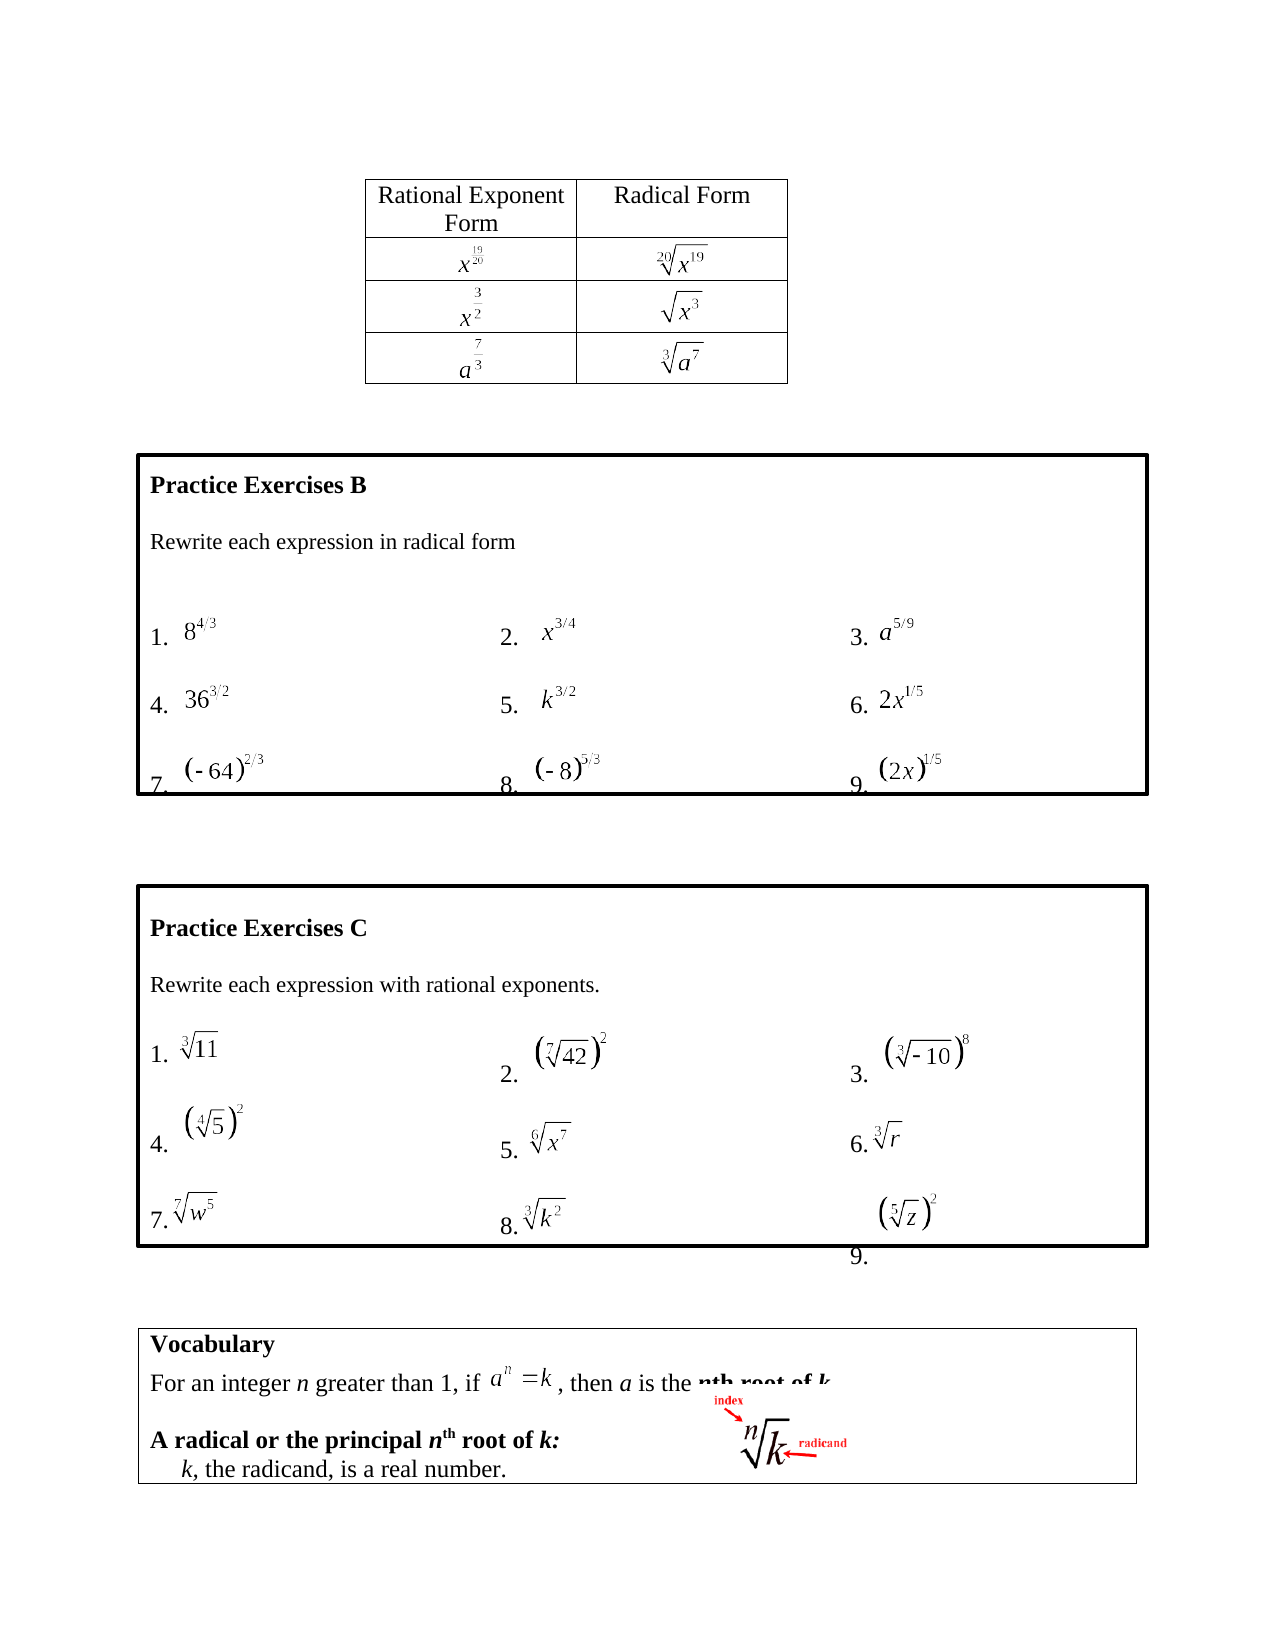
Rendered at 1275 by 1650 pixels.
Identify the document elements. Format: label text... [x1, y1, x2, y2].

table_header Radical Form [577, 180, 787, 237]
text 8. [500, 747, 775, 798]
text 6. [850, 680, 1125, 719]
table_cell [366, 281, 576, 332]
text 5. [500, 1117, 775, 1164]
text 7. [150, 1187, 425, 1234]
picture [709, 1391, 850, 1471]
text 3. [850, 1026, 1125, 1088]
text 9. [850, 1187, 1125, 1270]
table_cell [366, 333, 576, 383]
table_cell [577, 281, 787, 332]
text Rewrite each expression in radical form [150, 528, 1125, 554]
text 5. [500, 680, 775, 719]
table_header Rational Exponent Form [366, 180, 576, 237]
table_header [139, 1329, 1136, 1483]
text 1. [150, 612, 425, 651]
text 3. [850, 612, 1125, 651]
text 1. [150, 1026, 425, 1068]
text 8. [500, 1193, 775, 1240]
text 9. [850, 747, 1125, 798]
table_cell [366, 238, 576, 280]
table_cell [577, 238, 787, 280]
text 4. [150, 680, 425, 719]
text 7. [150, 747, 425, 798]
text Rewrite each expression with rational exponents. [150, 971, 1125, 997]
table_cell [577, 333, 787, 383]
text 4. [150, 1096, 425, 1158]
text Practice Exercises B [150, 471, 1125, 499]
text 2. [500, 1026, 775, 1088]
text 6. [850, 1117, 1125, 1158]
text Practice Exercises C [150, 913, 1125, 942]
text 2. [500, 612, 775, 651]
